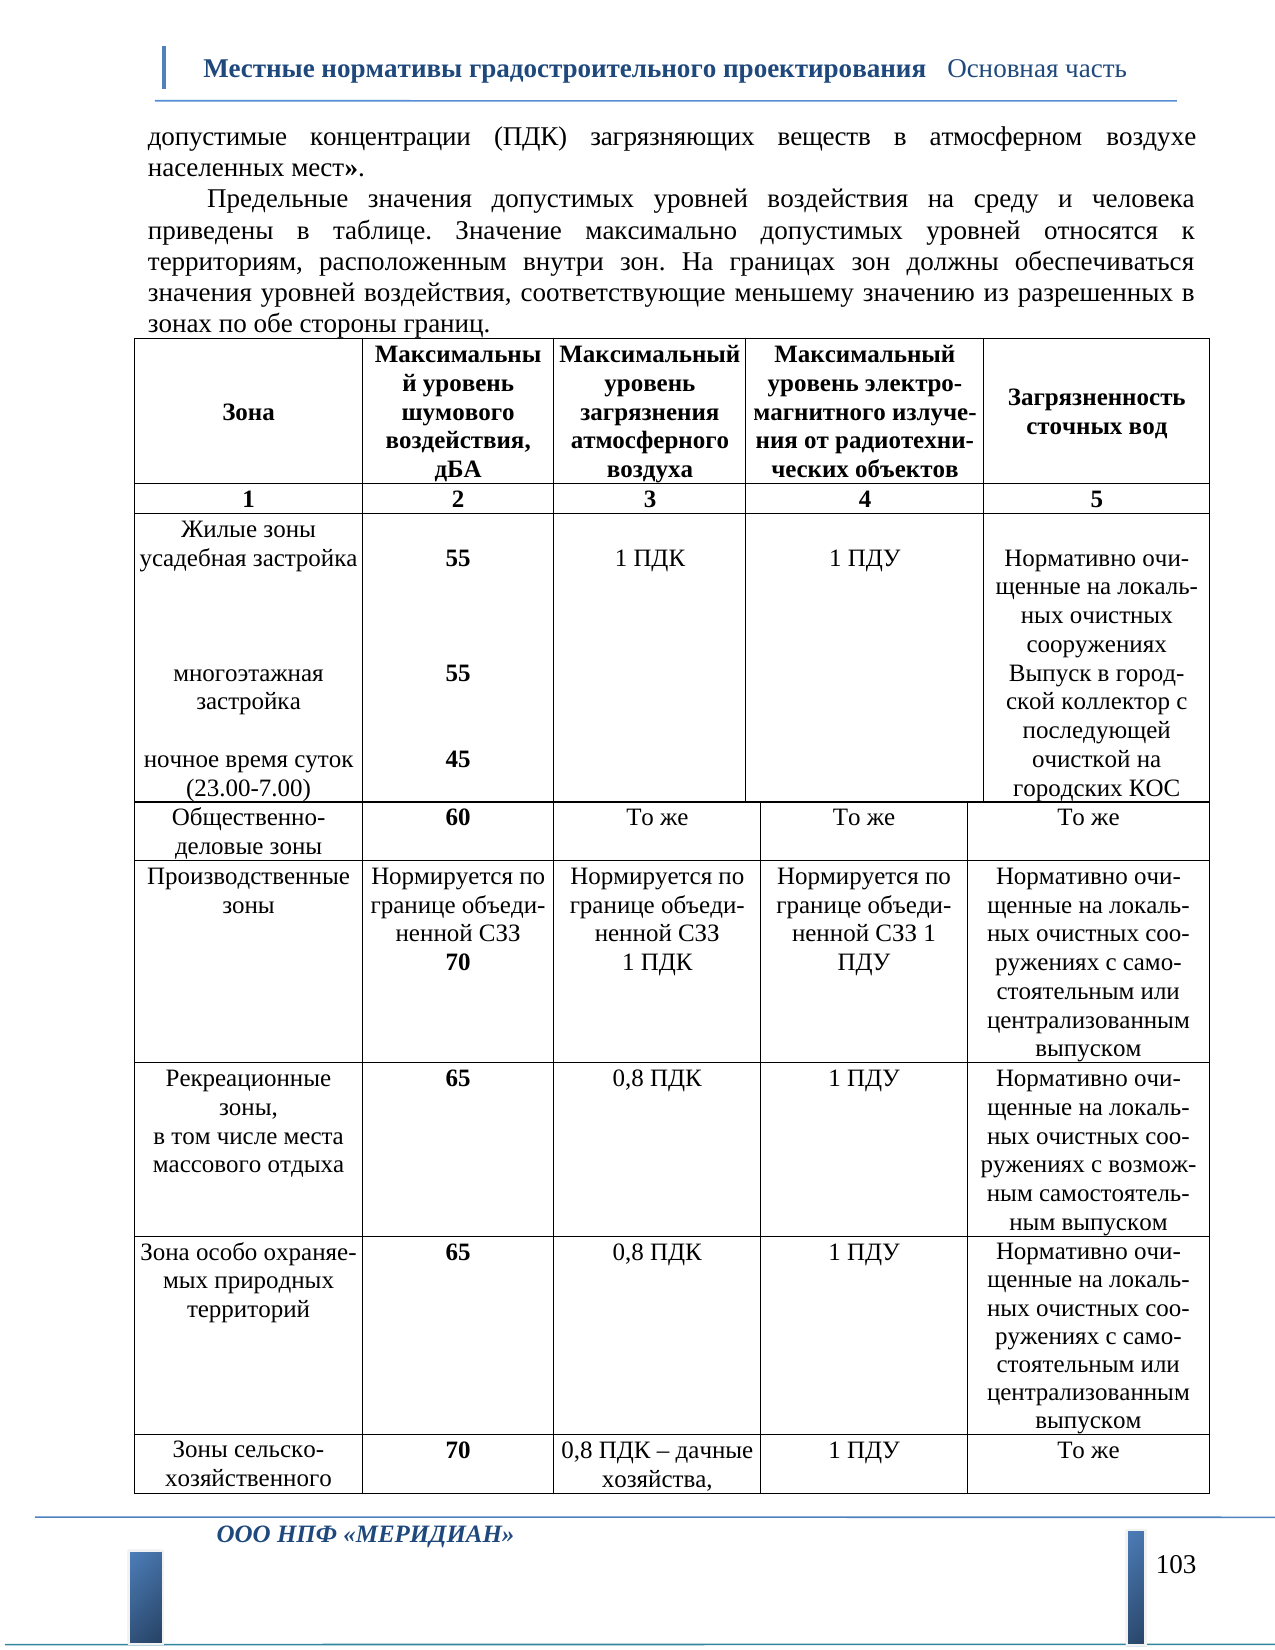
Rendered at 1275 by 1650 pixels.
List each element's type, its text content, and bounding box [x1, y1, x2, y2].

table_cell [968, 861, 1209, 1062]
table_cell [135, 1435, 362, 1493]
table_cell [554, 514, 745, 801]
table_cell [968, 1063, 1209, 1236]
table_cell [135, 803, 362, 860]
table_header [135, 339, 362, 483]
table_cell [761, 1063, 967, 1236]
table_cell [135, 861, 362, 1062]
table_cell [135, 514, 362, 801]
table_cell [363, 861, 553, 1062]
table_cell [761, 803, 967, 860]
text Предельные значения допустимых уровней воздействия на среду и человека приведены в таблице. Значение максимально допустимых уровней относятся к территориям, расположенным внутри зон. На границах зон должны обеспечиваться значения уровней воздействия, соответствующие меньшему значению из разрешенных в зонах по обе стороны границ. [148, 183, 1196, 338]
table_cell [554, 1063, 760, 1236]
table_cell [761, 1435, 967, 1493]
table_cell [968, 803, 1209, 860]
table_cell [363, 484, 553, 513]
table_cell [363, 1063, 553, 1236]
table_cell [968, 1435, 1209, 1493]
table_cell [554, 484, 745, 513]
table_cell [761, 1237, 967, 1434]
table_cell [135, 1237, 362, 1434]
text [148, 120, 1196, 183]
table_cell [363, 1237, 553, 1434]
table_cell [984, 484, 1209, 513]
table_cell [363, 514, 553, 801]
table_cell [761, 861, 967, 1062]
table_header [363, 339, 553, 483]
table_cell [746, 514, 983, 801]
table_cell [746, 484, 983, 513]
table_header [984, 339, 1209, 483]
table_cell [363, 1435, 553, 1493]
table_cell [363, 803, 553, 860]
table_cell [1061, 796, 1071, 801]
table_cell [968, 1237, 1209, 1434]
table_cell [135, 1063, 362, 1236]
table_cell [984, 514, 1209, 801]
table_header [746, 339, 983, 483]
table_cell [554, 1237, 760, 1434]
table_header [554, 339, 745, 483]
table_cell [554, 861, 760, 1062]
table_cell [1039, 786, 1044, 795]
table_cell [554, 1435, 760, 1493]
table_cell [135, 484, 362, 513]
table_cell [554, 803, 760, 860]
